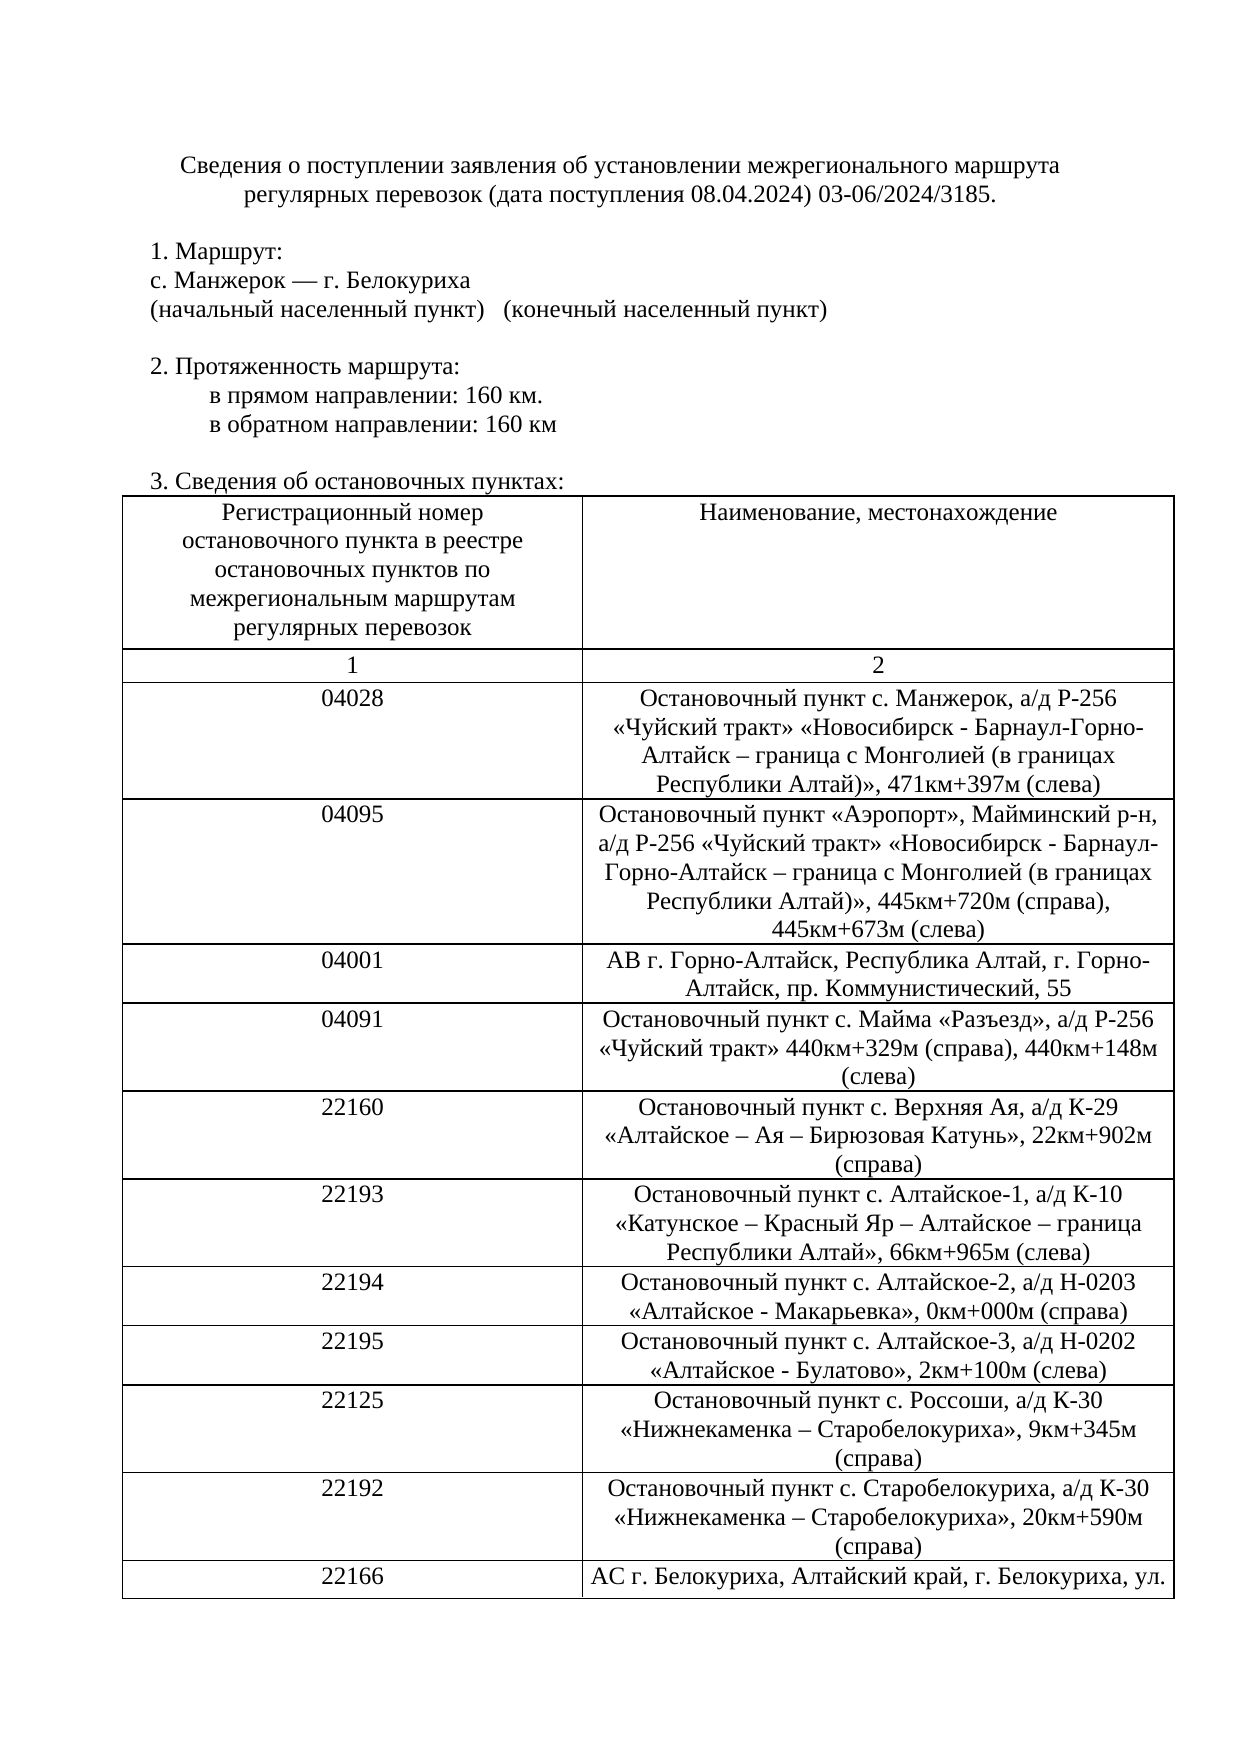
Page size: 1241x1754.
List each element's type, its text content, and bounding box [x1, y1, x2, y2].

table_cell АВ г. Горно-Алтайск, Республика Алтай, г. Горно-Алтайск, пр. Коммунистический, 55 [583, 945, 1173, 1002]
text 2. Протяженность маршрута: [150, 351, 1090, 380]
table_cell 22166 [123, 1561, 582, 1597]
text Сведения о поступлении заявления об установлении межрегионального маршрута регулярных перевозок (дата поступления 08.04.2024) 03-06/2024/3185. [150, 150, 1090, 207]
table_cell 22193 [123, 1180, 582, 1266]
table_cell 04028 [123, 683, 582, 798]
text в обратном направлении: 160 км [150, 409, 1090, 437]
table_cell Остановочный пункт с. Алтайское-3, а/д Н-0202 «Алтайское - Булатово», 2км+100м (слева) [583, 1326, 1173, 1384]
table_cell Остановочный пункт с. Старобелокуриха, а/д К-30 «Нижнекаменка – Старобелокуриха», 20км+590м (справа) [583, 1473, 1173, 1559]
table_cell 04091 [123, 1004, 582, 1090]
table_cell Остановочный пункт с. Алтайское-1, а/д К-10 «Катунское – Красный Яр – Алтайское – граница Республики Алтай», 66км+965м (слева) [583, 1180, 1173, 1266]
table_cell 04095 [123, 800, 582, 943]
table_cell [583, 1561, 1173, 1597]
table_header Регистрационный номер остановочного пункта в реестре остановочных пунктов по межрегиональным маршрутам регулярных перевозок [123, 497, 582, 648]
table_cell Остановочный пункт с. Алтайское-2, а/д Н-0203 «Алтайское - Макарьевка», 0км+000м (справа) [583, 1267, 1173, 1325]
text 1. Маршрут: [150, 236, 1090, 265]
table_cell 22160 [123, 1092, 582, 1178]
text (начальный населенный пункт) (конечный населенный пункт) [150, 294, 1090, 322]
text 3. Сведения об остановочных пунктах: [150, 466, 1090, 495]
table_cell 04001 [123, 945, 582, 1002]
table_cell Остановочный пункт с. Верхняя Ая, а/д К-29 «Алтайское – Ая – Бирюзовая Катунь», 22км+902м (справа) [583, 1092, 1173, 1178]
text в прямом направлении: 160 км. [150, 380, 1090, 409]
table_cell Остановочный пункт с. Россоши, а/д К-30 «Нижнекаменка – Старобелокуриха», 9км+345м (справа) [583, 1386, 1173, 1472]
text с. Манжерок — г. Белокуриха [150, 265, 1090, 294]
table_cell 2 [583, 650, 1173, 681]
table_cell 22195 [123, 1326, 582, 1384]
table_cell 1 [123, 650, 582, 681]
table_cell Остановочный пункт с. Майма «Разъезд», а/д Р-256 «Чуйский тракт» 440км+329м (справа), 440км+148м (слева) [583, 1004, 1173, 1090]
table_cell Остановочный пункт с. Манжерок, а/д Р-256 «Чуйский тракт» «Новосибирск - Барнаул-Горно-Алтайск – граница с Монголией (в границах Республики Алтай)», 471км+397м (слева) [583, 683, 1173, 798]
table_header Наименование, местонахождение [583, 497, 1173, 648]
table_cell 22192 [123, 1473, 582, 1559]
table_cell Остановочный пункт «Аэропорт», Майминский р-н, а/д Р-256 «Чуйский тракт» «Новосибирск - Барнаул-Горно-Алтайск – граница с Монголией (в границах Республики Алтай)», 445км+720м (справа), 445км+673м (слева) [583, 800, 1173, 943]
table_cell 22194 [123, 1267, 582, 1325]
table_cell 22125 [123, 1386, 582, 1472]
